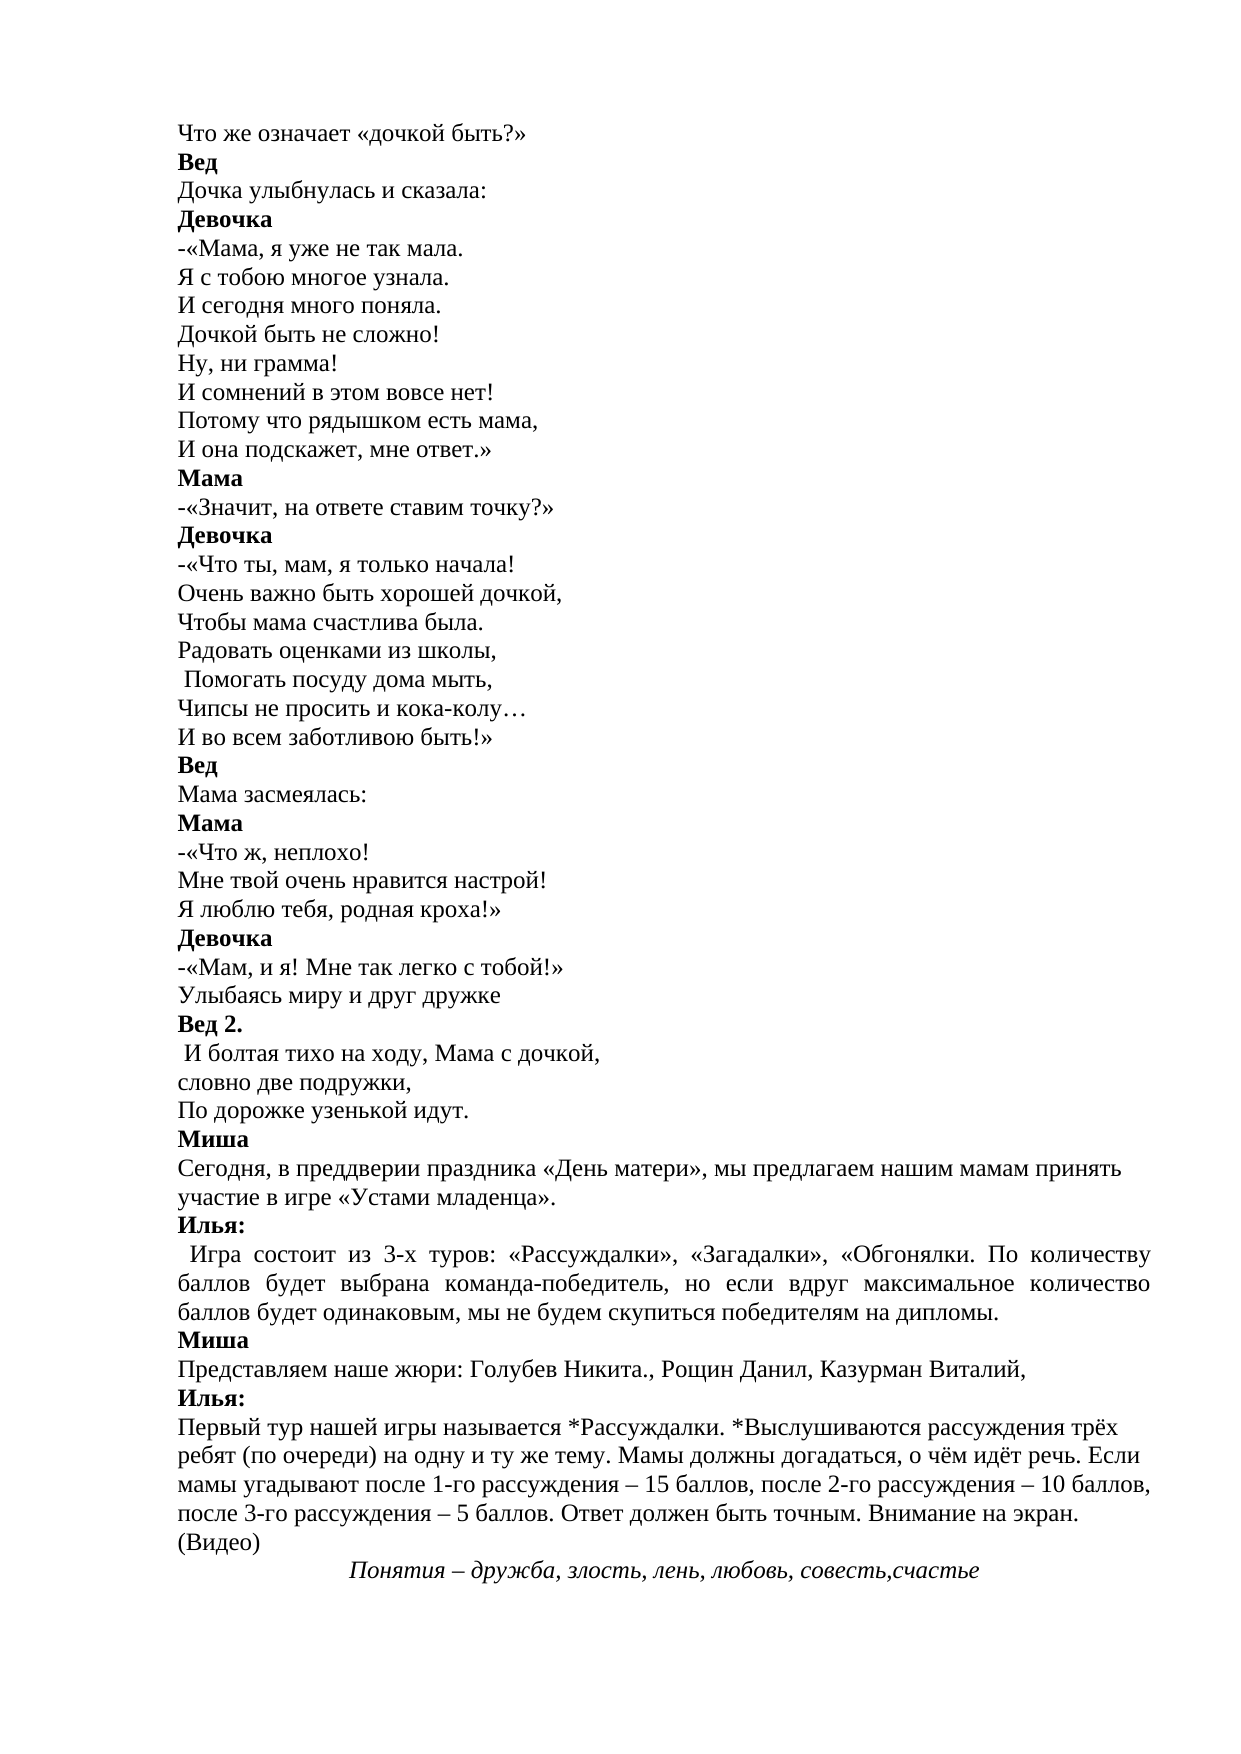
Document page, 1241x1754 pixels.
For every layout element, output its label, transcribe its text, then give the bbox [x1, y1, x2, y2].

text Мне твой очень нравится настрой! [177, 866, 1152, 894]
text Мама засмеялась: [177, 779, 1152, 808]
text Я люблю тебя, родная кроха!» [177, 894, 1152, 923]
text -«Мама, я уже не так мала. [177, 233, 1152, 262]
text Миша [177, 1124, 1152, 1153]
text И она подскажет, мне ответ.» [177, 434, 1152, 463]
text Сегодня, в преддверии праздника «День матери», мы предлагаем нашим мамам принять участие в игре «Устами младенца». [177, 1153, 1152, 1211]
text Я с тобою многое узнала. [177, 262, 1152, 291]
text Мама [177, 463, 1152, 492]
text словно две подружки, [177, 1067, 1152, 1096]
text Илья: [177, 1211, 1152, 1239]
text Очень важно быть хорошей дочкой, [177, 578, 1152, 607]
text Дочка улыбнулась и сказала: [177, 176, 1152, 204]
text Илья: [177, 1383, 1152, 1412]
text И сегодня много поняла. [177, 291, 1152, 319]
text Представляем наше жюри: Голубев Никита., Рощин Данил, Казурман Виталий, [177, 1354, 1152, 1383]
text Улыбаясь миру и друг дружке [177, 981, 1152, 1009]
text Первый тур нашей игры называется *Рассуждалки. *Выслушиваются рассуждения трёх ребят (по очереди) на одну и ту же тему. Мамы должны догадаться, о чём идёт речь. Если мамы угадывают после 1-го рассуждения – 15 баллов, после 2-го рассуждения – 10 баллов, после 3-го рассуждения – 5 баллов. Ответ должен быть точным. Внимание на экран. (Видео) [177, 1412, 1152, 1556]
text Вед 2. [177, 1009, 1152, 1038]
text Мама [177, 808, 1152, 837]
text По дорожке узенькой идут. [177, 1096, 1152, 1124]
text -«Что ты, мам, я только начала! [177, 549, 1152, 578]
text Понятия – дружба, злость, лень, любовь, совесть,счастье [177, 1556, 1152, 1584]
text -«Что ж, неплохо! [177, 837, 1152, 866]
text Миша [177, 1326, 1152, 1354]
text Игра состоит из 3-х туров: «Рассуждалки», «Загадалки», «Обгонялки. По количеству баллов будет выбрана команда-победитель, но если вдруг максимальное количество баллов будет одинаковым, мы не будем скупиться победителям на дипломы. [177, 1239, 1152, 1326]
text Что же означает «дочкой быть?» [177, 118, 1152, 147]
text Вед [177, 147, 1152, 176]
text Чтобы мама счастлива была. [177, 607, 1152, 636]
text -«Мам, и я! Мне так легко с тобой!» [177, 952, 1152, 981]
text И во всем заботливою быть!» [177, 722, 1152, 751]
text И сомнений в этом вовсе нет! [177, 377, 1152, 406]
text Потому что рядышком есть мама, [177, 406, 1152, 434]
text Дочкой быть не сложно! [177, 319, 1152, 348]
text И болтая тихо на ходу, Мама с дочкой, [177, 1038, 1152, 1067]
text Девочка [177, 923, 1152, 952]
text Радовать оценками из школы, [177, 636, 1152, 664]
text Девочка [177, 521, 1152, 549]
text Чипсы не просить и кока-колу… [177, 693, 1152, 722]
text -«Значит, на ответе ставим точку?» [177, 492, 1152, 521]
text Вед [177, 751, 1152, 779]
text Ну, ни грамма! [177, 348, 1152, 377]
text Помогать посуду дома мыть, [177, 664, 1152, 693]
text Девочка [177, 204, 1152, 233]
